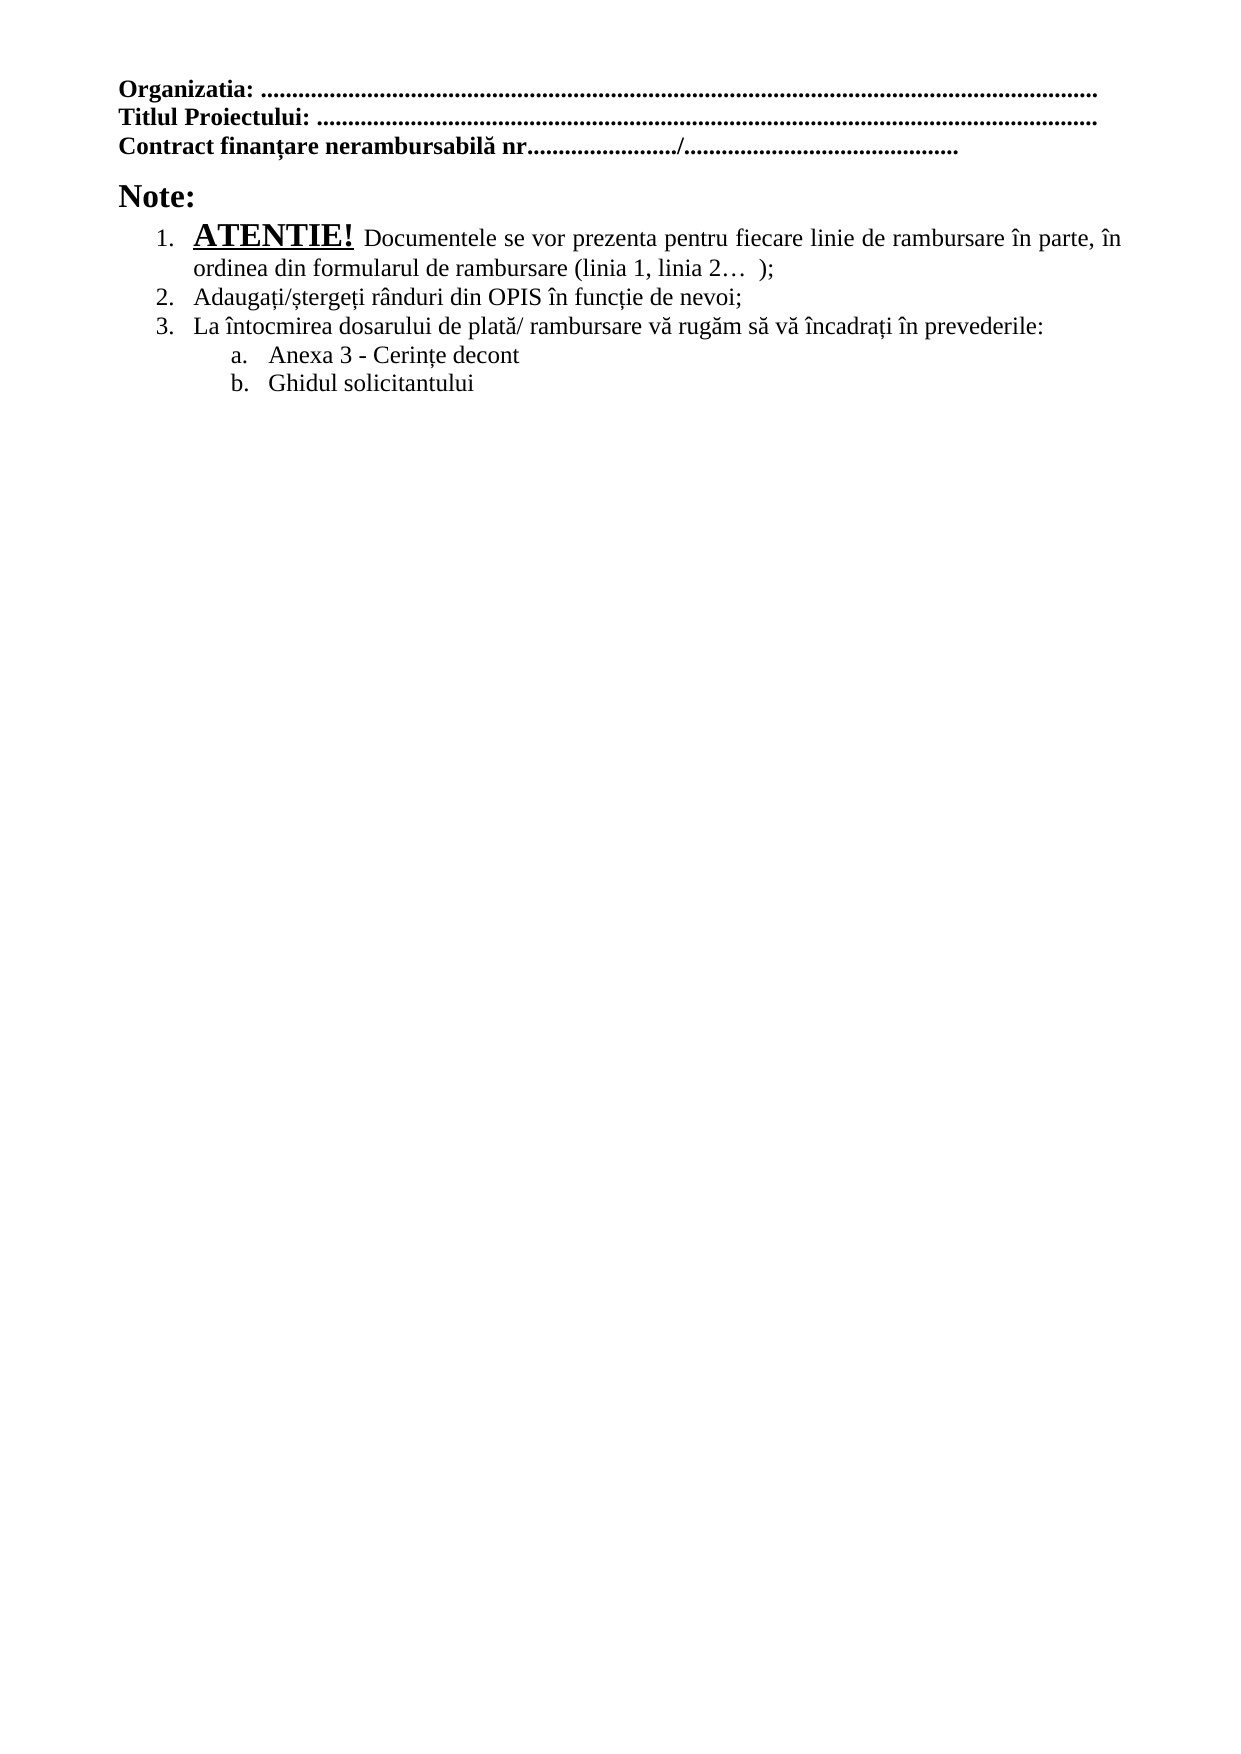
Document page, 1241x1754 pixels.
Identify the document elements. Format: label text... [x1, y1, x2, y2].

list Anexa 3 - Cerințe decont [231, 340, 1122, 368]
list La întocmirea dosarului de plată/ rambursare vă rugăm să vă încadrați în prevederile: [156, 311, 1122, 340]
list Adaugați/ștergeți rânduri din OPIS în funcție de nevoi; [156, 282, 1122, 311]
list ATENTIE! Documentele se vor prezenta pentru fiecare linie de rambursare în parte, în ordinea din formularul de rambursare (linia 1, linia 2… ); [156, 215, 1122, 282]
text Note: [118, 177, 1122, 215]
list Ghidul solicitantului [231, 368, 1122, 397]
